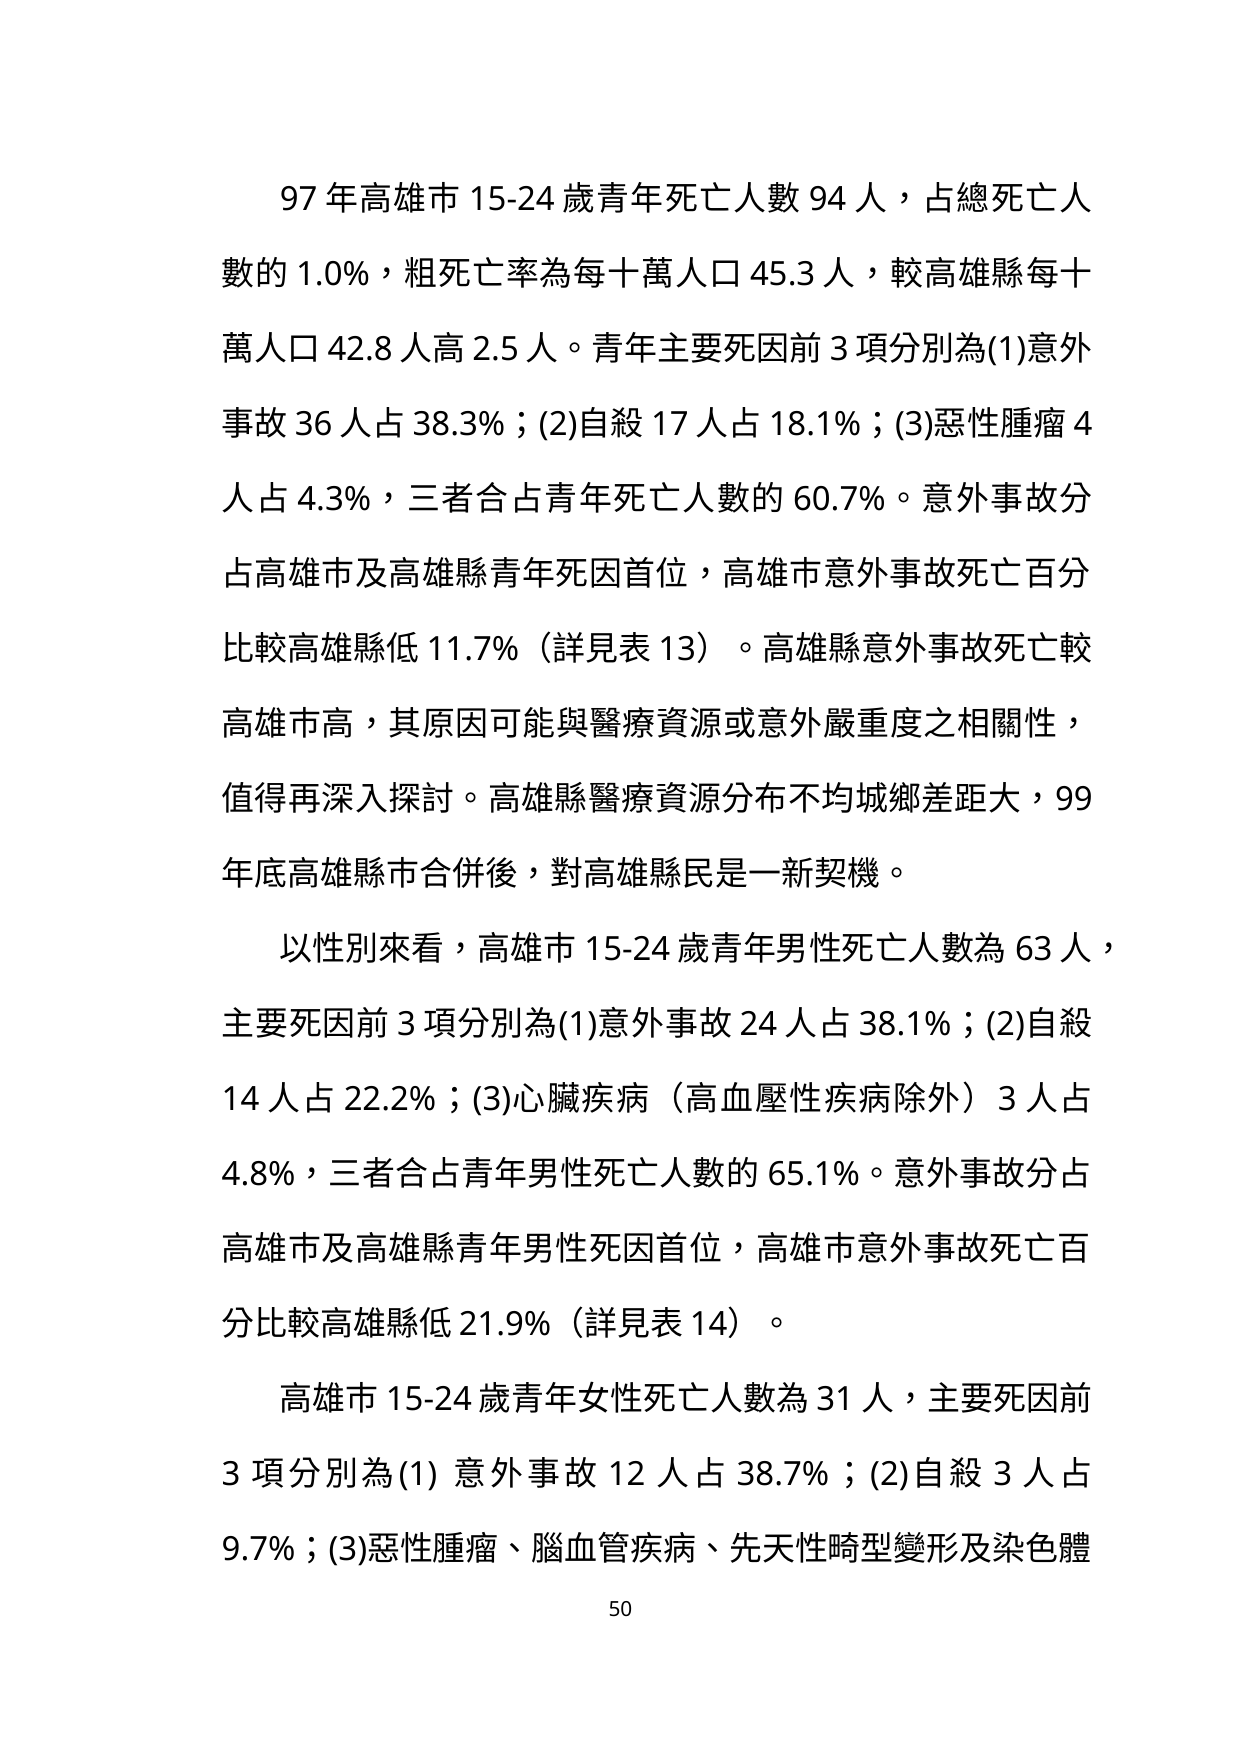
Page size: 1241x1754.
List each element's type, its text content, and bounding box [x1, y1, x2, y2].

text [221, 1358, 1092, 1583]
text 97年高雄巿15-24歲青年死亡人數94人，占總死亡人數的1.0%，粗死亡率為每十萬人口45.3人，較高雄縣每十萬人口42.8人高2.5人。青年主要死因前3項分別為(1)意外事故36人占38.3%；(2)自殺17人占18.1%；(3)惡性腫瘤4人占4.3%，三者合占青年死亡人數的60.7%。意外事故分占高雄巿及高雄縣青年死因首位，高雄巿意外事故死亡百分比較高雄縣低11.7%（詳見表13）。高雄縣意外事故死亡較高雄巿高，其原因可能與醫療資源或意外嚴重度之相關性，值得再深入探討。高雄縣醫療資源分布不均城鄉差距大，99年底高雄縣巿合併後，對高雄縣民是一新契機。 [221, 158, 1092, 908]
text 以性別來看，高雄巿15-24歲青年男性死亡人數為63人，主要死因前3項分別為(1)意外事故24人占38.1%；(2)自殺14人占22.2%；(3)心臟疾病（高血壓性疾病除外）3人占4.8%，三者合占青年男性死亡人數的65.1%。意外事故分占高雄巿及高雄縣青年男性死因首位，高雄巿意外事故死亡百分比較高雄縣低21.9%（詳見表14）。 [221, 908, 1092, 1358]
